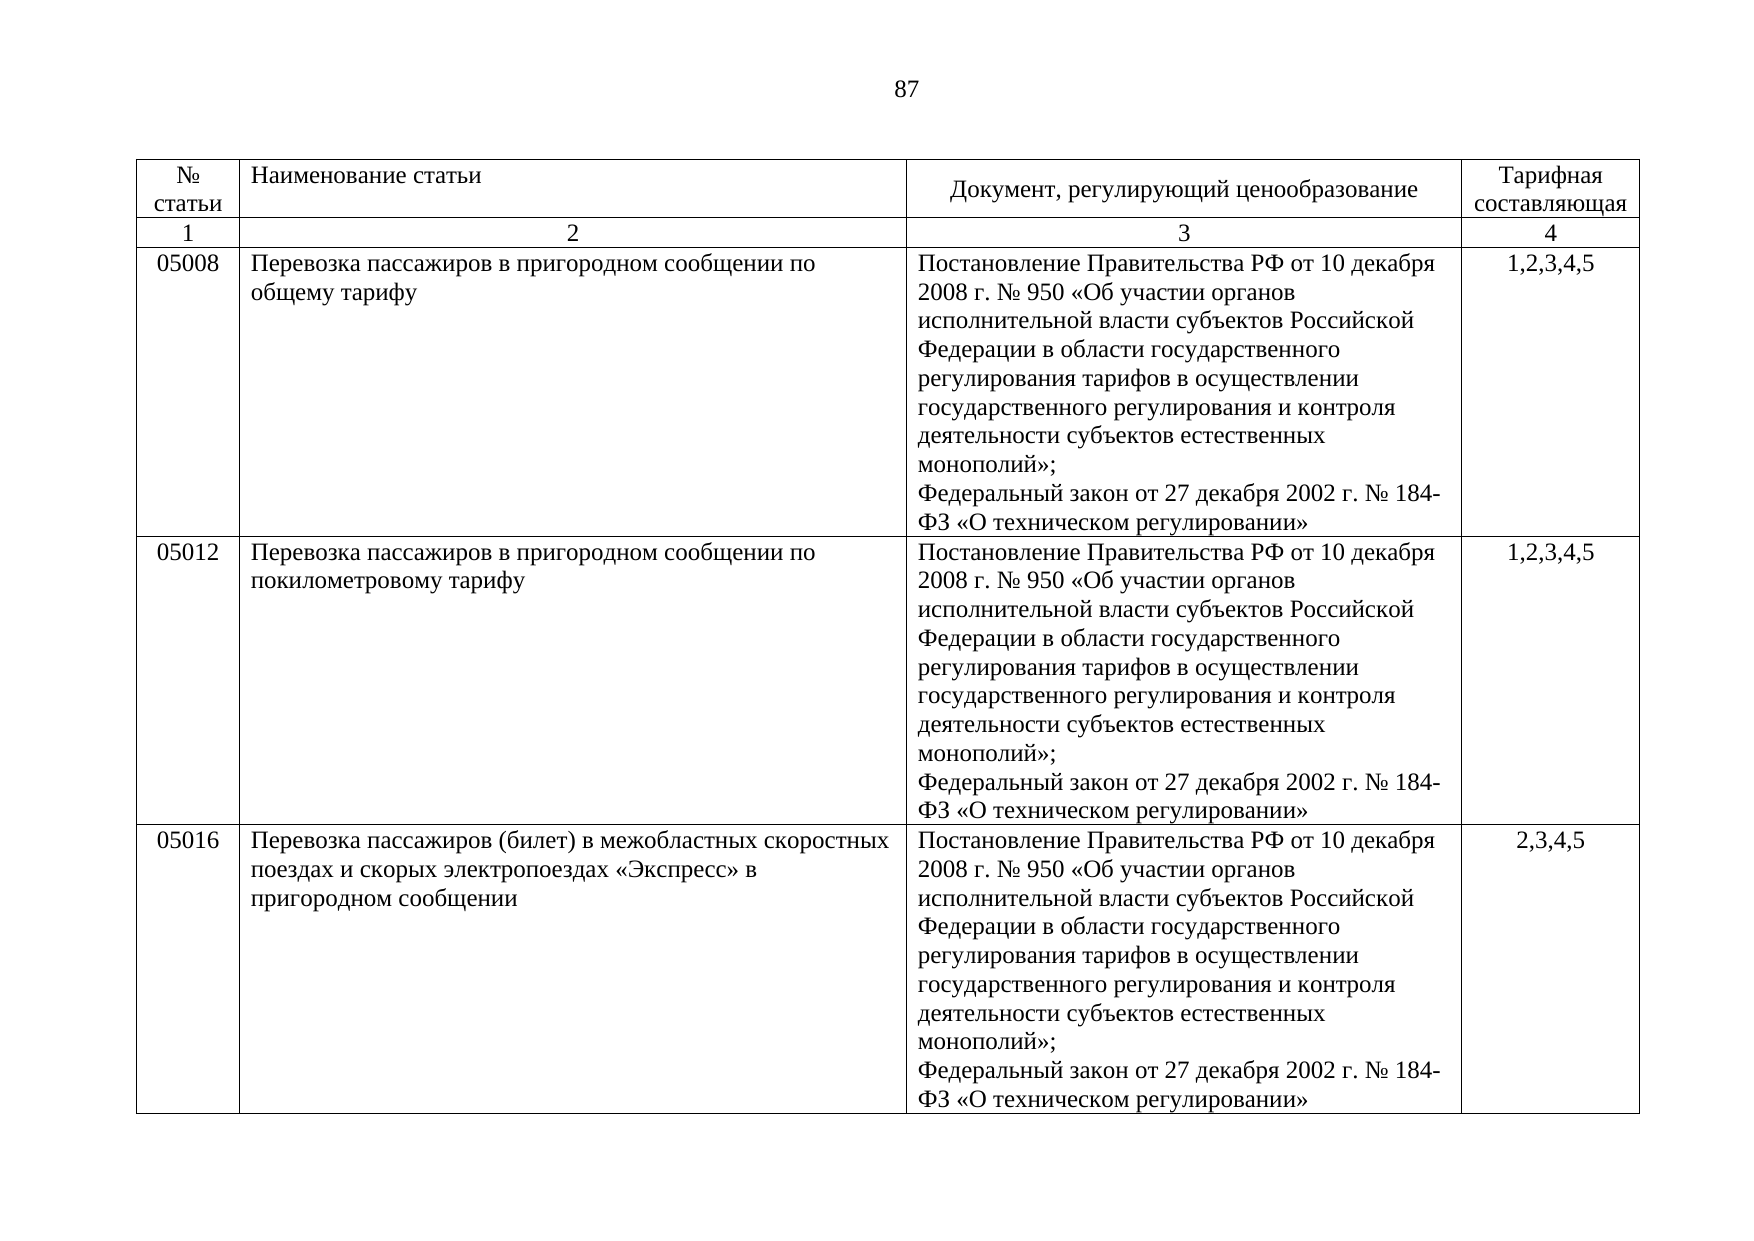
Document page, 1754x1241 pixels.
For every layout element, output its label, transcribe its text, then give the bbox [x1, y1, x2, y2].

table_cell 4 [1462, 218, 1639, 247]
table_header № статьи [137, 160, 239, 217]
table_cell 3 [907, 218, 1461, 247]
table_cell 2 [240, 218, 906, 247]
table_header Наименование статьи [240, 160, 906, 217]
table_cell 2,3,4,5 [1462, 825, 1639, 1113]
table_cell 1,2,3,4,5 [1462, 537, 1639, 824]
table_header Документ, регулирующий ценообразование [907, 160, 1461, 217]
table_cell 1,2,3,4,5 [1462, 248, 1639, 536]
table_cell 05016 [137, 825, 239, 1113]
table_cell 05008 [137, 248, 239, 536]
table_cell Перевозка пассажиров в пригородном сообщении по общему тарифу [240, 248, 906, 536]
table_header Тарифная составляющая [1462, 160, 1639, 217]
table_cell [907, 248, 1461, 536]
table_cell 05012 [137, 537, 239, 824]
table_cell Перевозка пассажиров (билет) в межобластных скоростных поездах и скорых электропоездах «Экспресс» в пригородном сообщении [240, 825, 906, 1113]
table_cell Перевозка пассажиров в пригородном сообщении по покилометровому тарифу [240, 537, 906, 824]
table_cell 1 [137, 218, 239, 247]
